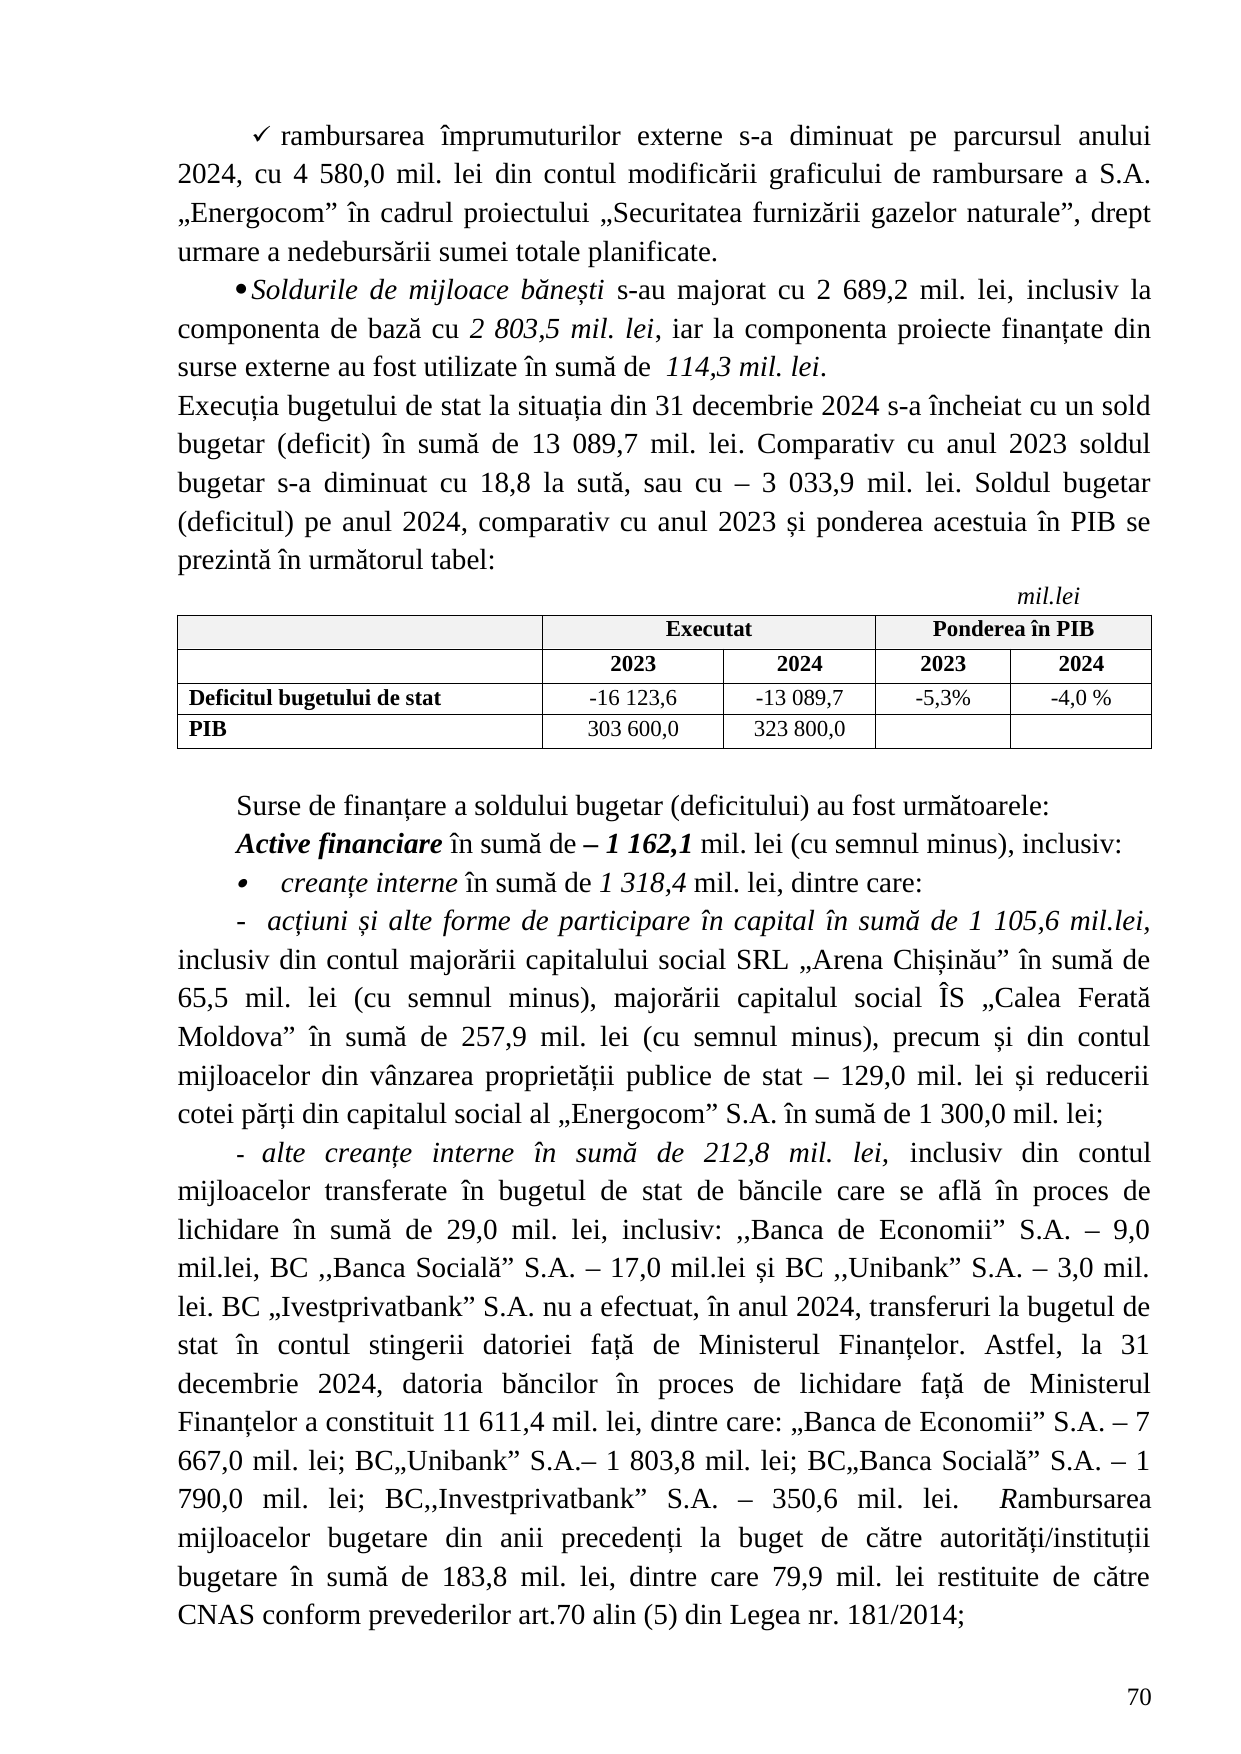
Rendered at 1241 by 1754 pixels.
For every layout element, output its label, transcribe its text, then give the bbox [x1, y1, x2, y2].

table_cell 2023 [876, 650, 1010, 683]
text Execuția bugetului de stat la situația din 31 decembrie 2024 s-a încheiat cu un sold bugetar (deficit) în sumă de 13 089,7 mil. lei. Comparativ cu anul 2023 soldul bugetar s-a diminuat cu 18,8 la sută, sau cu – 3 033,9 mil. lei. Soldul bugetar (deficitul) pe anul 2024, comparativ cu anul 2023 și ponderea acestuia în PIB se prezintă în următorul tabel: [177, 388, 1152, 576]
text Active financiare în sumă de – 1 162,1 mil. lei (cu semnul minus), inclusiv: [236, 826, 1152, 860]
table_cell 323 800,0 [724, 715, 875, 748]
table_cell 2024 [1011, 650, 1151, 683]
table_cell PIB [178, 715, 542, 748]
table_cell [1011, 715, 1151, 748]
table_cell 303 600,0 [543, 715, 723, 748]
table_header Ponderea în PIB [876, 616, 1151, 648]
table_cell [876, 715, 1010, 748]
text Surse de finanțare a soldului bugetar (deficitului) au fost următoarele: [177, 788, 1152, 821]
list rambursarea împrumuturilor externe s-a diminuat pe parcursul anului 2024, cu 4 580,0 mil. lei din contul modificării graficului de rambursare a S.A. „Energocom” în cadrul proiectului „Securitatea furnizării gazelor naturale”, drept urmare a nedebursării sumei totale planificate. [177, 118, 1152, 267]
table_header Executat [543, 616, 875, 648]
table_cell [178, 650, 542, 683]
table_cell 2023 [543, 650, 723, 683]
list Soldurile de mijloace bănești s-au majorat cu 2 689,2 mil. lei, inclusiv la componenta de bază cu 2 803,5 mil. lei, iar la componenta proiecte finanțate din surse externe au fost utilizate în sumă de 114,3 mil. lei. [177, 272, 1152, 383]
table_cell -13 089,7 [724, 684, 875, 714]
table_cell Deficitul bugetului de stat [178, 684, 542, 714]
table_cell 2024 [724, 650, 875, 683]
text mil.lei [215, 581, 1152, 609]
table_header [178, 616, 542, 648]
text - acțiuni și alte forme de participare în capital în sumă de 1 105,6 mil.lei, inclusiv din contul majorării capitalului social SRL „Arena Chișinău” în sumă de 65,5 mil. lei (cu semnul minus), majorării capitalul social ÎS „Calea Ferată Moldova” în sumă de 257,9 mil. lei (cu semnul minus), precum și din contul mijloacelor din vânzarea proprietății publice de stat – 129,0 mil. lei și reducerii cotei părți din capitalul social al „Energocom” S.A. în sumă de 1 300,0 mil. lei; [177, 903, 1152, 1130]
table_cell -16 123,6 [543, 684, 723, 714]
table_cell -4,0 % [1011, 684, 1151, 714]
list alte creanțe interne în sumă de 212,8 mil. lei, inclusiv din contul mijloacelor transferate în bugetul de stat de băncile care se află în proces de lichidare în sumă de 29,0 mil. lei, inclusiv: ,,Banca de Economii” S.A. – 9,0 mil.lei, BC ,,Banca Socială” S.A. – 17,0 mil.lei și BC ,,Unibank” S.A. – 3,0 mil. lei. BC „Ivestprivatbank” S.A. nu a efectuat, în anul 2024, transferuri la bugetul de stat în contul stingerii datoriei față de Ministerul Finanțelor. Astfel, la 31 decembrie 2024, datoria băncilor în proces de lichidare față de Ministerul Finanțelor a constituit 11 611,4 mil. lei, dintre care: „Banca de Economii” S.A. – 7 667,0 mil. lei; BC„Unibank” S.A.– 1 803,8 mil. lei; BC„Banca Socială” S.A. – 1 790,0 mil. lei; BC,,Investprivatbank” S.A. – 350,6 mil. lei. Rambursarea mijloacelor bugetare din anii precedenți la buget de către autorități/instituții bugetare în sumă de 183,8 mil. lei, dintre care 79,9 mil. lei restituite de către CNAS conform prevederilor art.70 alin (5) din Legea nr. 181/2014; [177, 1135, 1152, 1631]
table_cell -5,3% [876, 684, 1010, 714]
list creanțe interne în sumă de 1 318,4 mil. lei, dintre care: [177, 865, 1152, 898]
